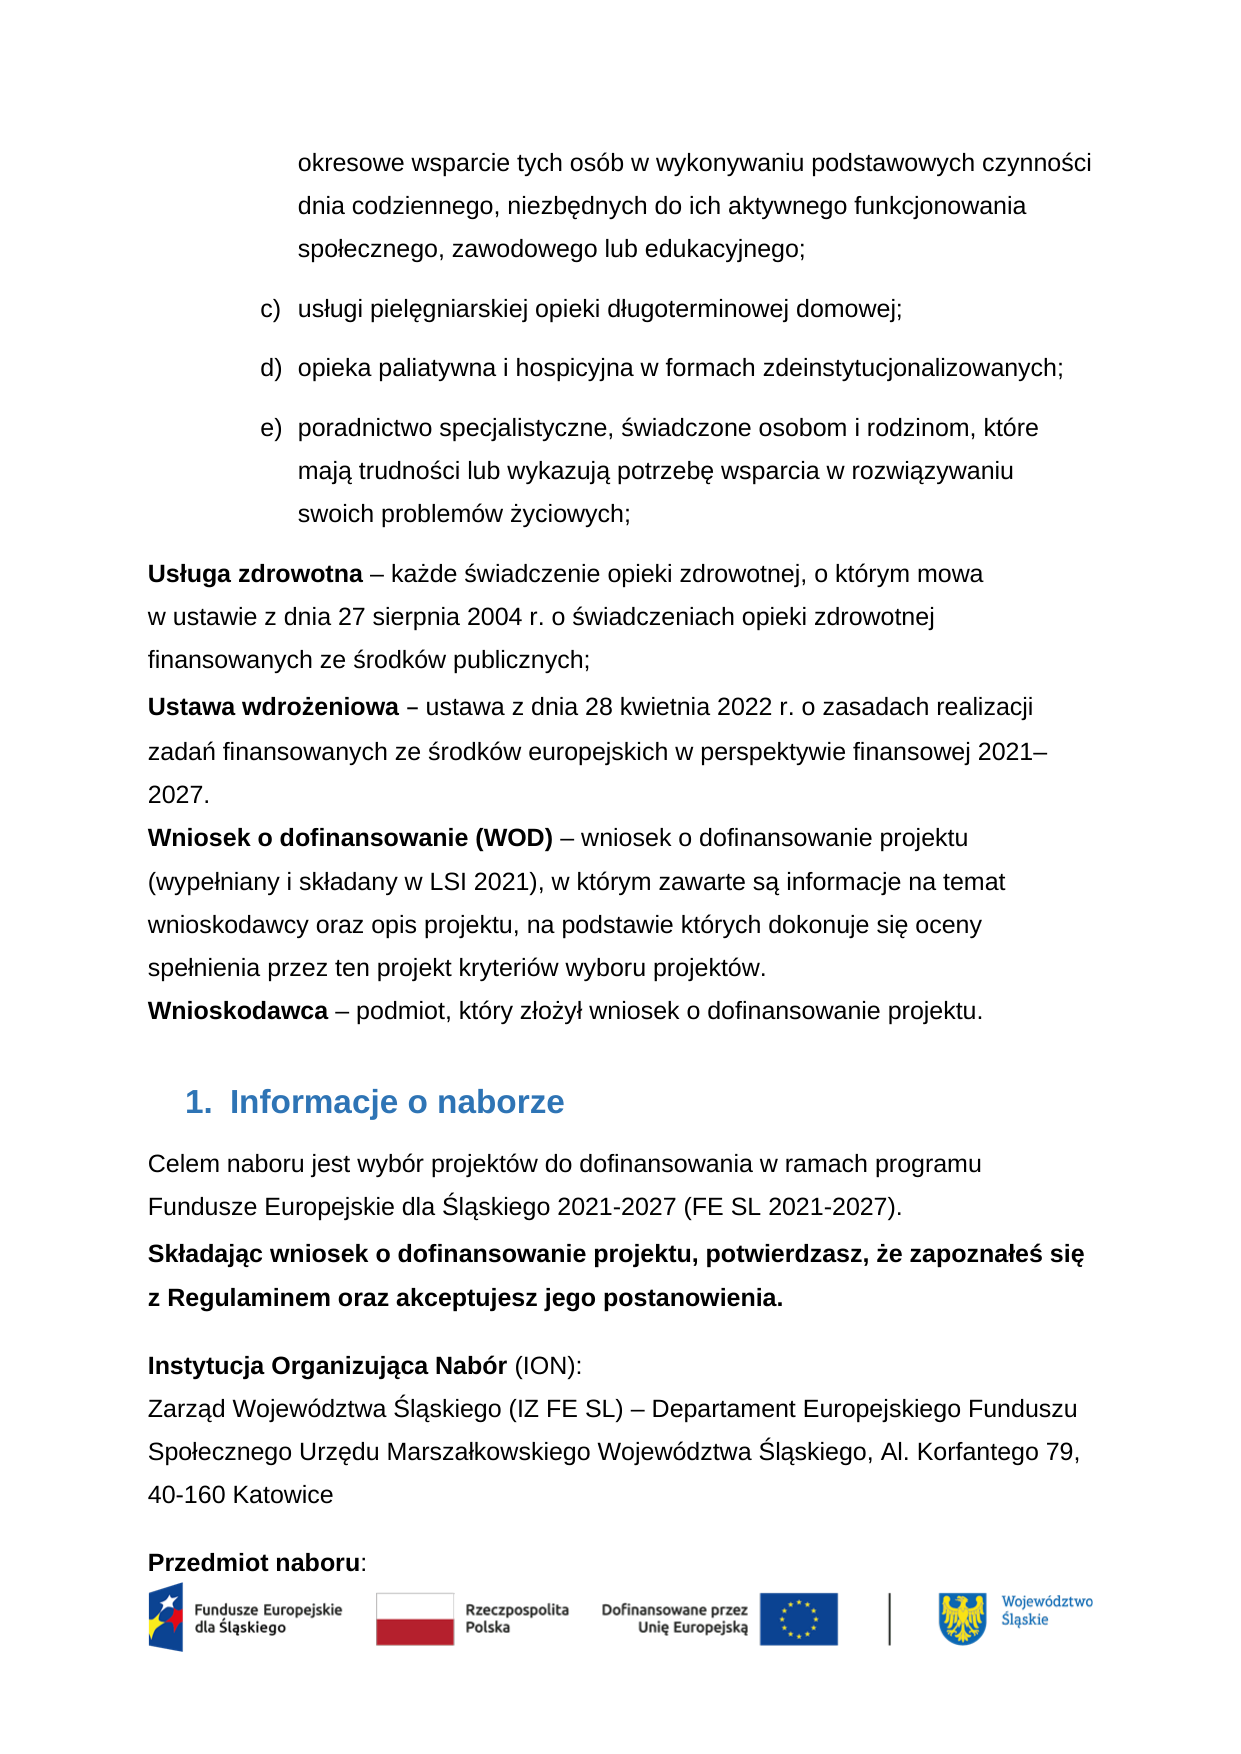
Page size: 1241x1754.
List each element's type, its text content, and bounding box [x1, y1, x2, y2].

text w ustawie z dnia 27 sierpnia 2004 r. o świadczeniach opieki zdrowotnej [148, 602, 1093, 631]
list opieka paliatywna i hospicyjna w formach zdeinstytucjonalizowanych; [260, 353, 1093, 382]
subtitle Informacje o naborze [185, 1082, 1093, 1121]
text Przedmiot naboru: [148, 1548, 1093, 1577]
text Wnioskodawca – podmiot, który złożył wniosek o dofinansowanie projektu. [148, 996, 1093, 1024]
text Instytucja Organizująca Nabór (ION): Zarząd Województwa Śląskiego (IZ FE SL) – Departament Europejskiego Funduszu Społecznego Urzędu Marszałkowskiego Województwa Śląskiego, Al. Korfantego 79, 40-160 Katowice [148, 1351, 1093, 1509]
text Wniosek o dofinansowanie (WOD) – wniosek o dofinansowanie projektu (wypełniany i składany w LSI 2021), w którym zawarte są informacje na temat wnioskodawcy oraz opis projektu, na podstawie których dokonuje się oceny spełnienia przez ten projekt kryteriów wyboru projektów. [148, 823, 1093, 981]
list poradnictwo specjalistyczne, świadczone osobom i rodzinom, które mają trudności lub wykazują potrzebę wsparcia w rozwiązywaniu swoich problemów życiowych; [260, 413, 1093, 528]
list usługi pielęgniarskiej opieki długoterminowej domowej; [260, 294, 1093, 322]
text Ustawa wdrożeniowa – ustawa z dnia 28 kwietnia 2022 r. o zasadach realizacji zadań finansowanych ze środków europejskich w perspektywie finansowej 2021–2027. [148, 689, 1093, 809]
text Usługa zdrowotna – każde świadczenie opieki zdrowotnej, o którym mowa [148, 559, 1093, 588]
text Celem naboru jest wybór projektów do dofinansowania w ramach programu Fundusze Europejskie dla Śląskiego 2021-2027 (FE SL 2021-2027). [148, 1149, 1093, 1221]
picture [148, 1582, 1093, 1652]
text Składając wniosek o dofinansowanie projektu, potwierdzasz, że zapoznałeś się z Regulaminem oraz akceptujesz jego postanowienia. [148, 1239, 1093, 1311]
text finansowanych ze środków publicznych; [148, 646, 1093, 674]
